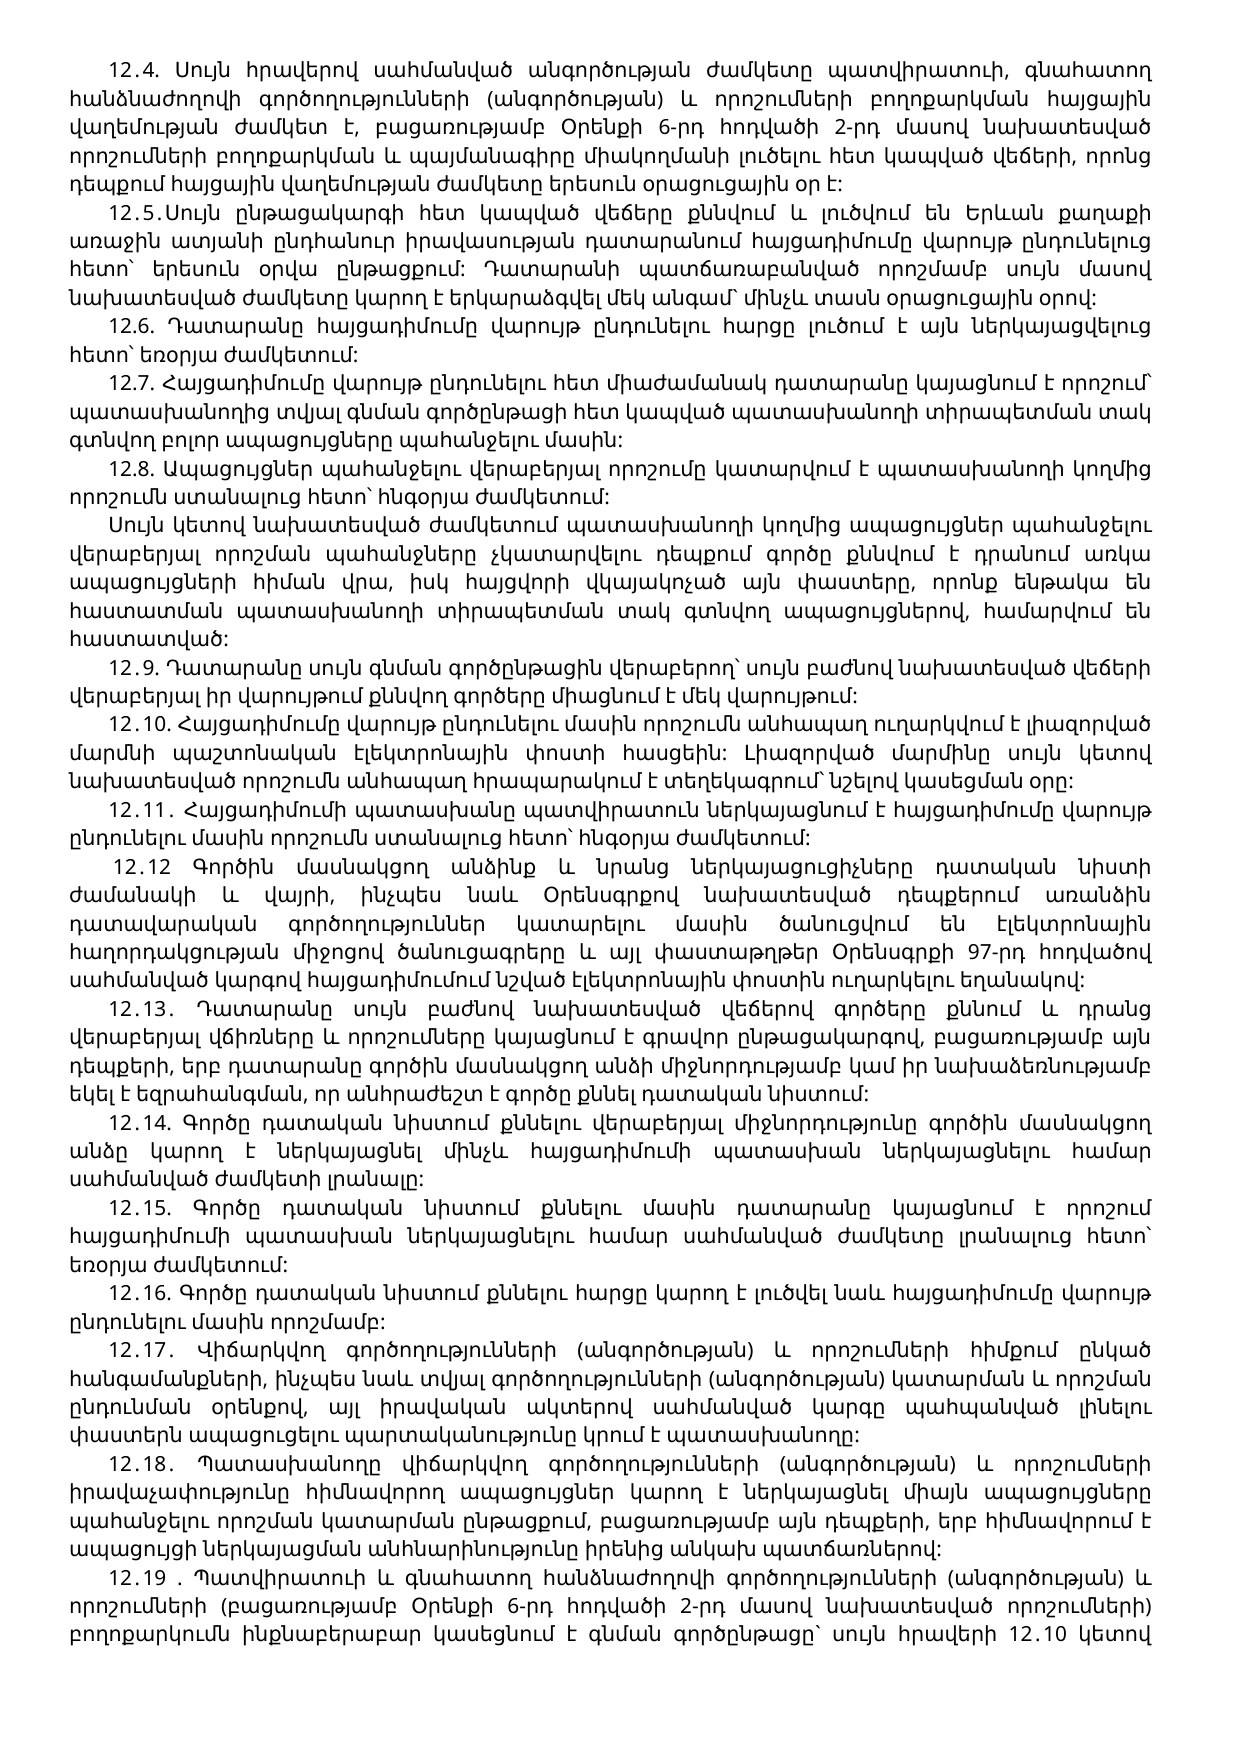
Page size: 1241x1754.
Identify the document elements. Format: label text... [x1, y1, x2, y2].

text 12․5․Սույն ընթացակարգի հետ կապված վեճերը քննվում և լուծվում են Երևան քաղաքի առաջին ատյանի ընդհանուր իրավասության դատարանում հայցադիմումը վարույթ ընդունելուց հետո՝ երեսուն օրվա ընթացքում: Դատարանի պատճառաբանված որոշմամբ սույն մասով նախատեսված ժամկետը կարող է երկարաձգվել մեկ անգամ` մինչև տասն օրացուցային օրով: [69, 198, 1152, 311]
text 12․9. Դատարանը սույն գնման գործընթացին վերաբերող՝ սույն բաժնով նախատեսված վեճերի վերաբերյալ իր վարույթում քննվող գործերը միացնում է մեկ վարույթում: [69, 653, 1152, 709]
text 12․16. Գործը դատական նիստում քննելու հարցը կարող է լուծվել նաև հայցադիմումը վարույթ ընդունելու մասին որոշմամբ: [69, 1278, 1152, 1335]
text 12․4. Սույն հրավերով սահմանված անգործության ժամկետը պատվիրատուի, գնահատող հանձնաժողովի գործողությունների (անգործության) և որոշումների բողոքարկման հայցային վաղեմության ժամկետ է, բացառությամբ Օրենքի 6-րդ հոդվածի 2-րդ մասով նախատեսված որոշումների բողոքարկման և պայմանագիրը միակողմանի լուծելու հետ կապված վեճերի, որոնց դեպքում հայցային վաղեմության ժամկետը երեսուն օրացուցային օր է: [69, 56, 1152, 198]
text 12.8. Ապացույցներ պահանջելու վերաբերյալ որոշումը կատարվում է պատասխանողի կողմից որոշումն ստանալուց հետո՝ հնգօրյա ժամկետում: [69, 454, 1152, 511]
text 12․12 Գործին մասնակցող անձինք և նրանց ներկայացուցիչները դատական նիստի ժամանակի և վայրի, ինչպես նաև Օրենսգրքով նախատեսված դեպքերում առանձին դատավարական գործողություններ կատարելու մասին ծանուցվում են էլեկտրոնային հաղորդակցության միջոցով ծանուցագրերը և այլ փաստաթղթեր Օրենսգրքի 97-րդ հոդվածով սահմանված կարգով հայցադիմումում նշված էլեկտրոնային փոստին ուղարկելու եղանակով: [69, 852, 1152, 994]
text 12.7. Հայցադիմումը վարույթ ընդունելու հետ միաժամանակ դատարանը կայացնում է որոշում՝ պատասխանողից տվյալ գնման գործընթացի հետ կապված պատասխանողի տիրապետման տակ գտնվող բոլոր ապացույցները պահանջելու մասին: [69, 368, 1152, 454]
text 12․14. Գործը դատական նիստում քննելու վերաբերյալ միջնորդությունը գործին մասնակցող անձը կարող է ներկայացնել մինչև հայցադիմումի պատասխան ներկայացնելու համար սահմանված ժամկետի լրանալը: [69, 1108, 1152, 1193]
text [69, 1563, 1152, 1648]
text 12․15. Գործը դատական նիստում քննելու մասին դատարանը կայացնում է որոշում հայցադիմումի պատասխան ներկայացնելու համար սահմանված ժամկետը լրանալուց հետո՝ եռօրյա ժամկետում: [69, 1193, 1152, 1278]
text 12.6. Դատարանը հայցադիմումը վարույթ ընդունելու հարցը լուծում է այն ներկայացվելուց հետո՝ եռօրյա ժամկետում: [69, 311, 1152, 368]
text 12․10. Հայցադիմումը վարույթ ընդունելու մասին որոշումն անհապաղ ուղարկվում է լիազորված մարմնի պաշտոնական էլեկտրոնային փոստի հասցեին: Լիազորված մարմինը սույն կետով նախատեսված որոշումն անհապաղ հրապարակում է տեղեկագրում՝ նշելով կասեցման օրը: [69, 709, 1152, 795]
text 12․13․ Դատարանը սույն բաժնով նախատեսված վեճերով գործերը քննում և դրանց վերաբերյալ վճիռները և որոշումները կայացնում է գրավոր ընթացակարգով, բացառությամբ այն դեպքերի, երբ դատարանը գործին մասնակցող անձի միջնորդությամբ կամ իր նախաձեռնությամբ եկել է եզրահանգման, որ անհրաժեշտ է գործը քննել դատական նիստում: [69, 994, 1152, 1108]
text 12․11․ Հայցադիմումի պատասխանը պատվիրատուն ներկայացնում է հայցադիմումը վարույթ ընդունելու մասին որոշումն ստանալուց հետո՝ հնգօրյա ժամկետում: [69, 795, 1152, 852]
text 12․17․ Վիճարկվող գործողությունների (անգործության) և որոշումների հիմքում ընկած հանգամանքների, ինչպես նաև տվյալ գործողությունների (անգործության) կատարման և որոշման ընդունման օրենքով, այլ իրավական ակտերով սահմանված կարգը պահպանված լինելու փաստերն ապացուցելու պարտականությունը կրում է պատասխանողը: [69, 1335, 1152, 1449]
text 12․18․ Պատասխանողը վիճարկվող գործողությունների (անգործության) և որոշումների իրավաչափությունը հիմնավորող ապացույցներ կարող է ներկայացնել միայն ապացույցները պահանջելու որոշման կատարման ընթացքում, բացառությամբ այն դեպքերի, երբ հիմնավորում է ապացույցի ներկայացման անհնարինությունը իրենից անկախ պատճառներով: [69, 1449, 1152, 1563]
text Սույն կետով նախատեսված ժամկետում պատասխանողի կողմից ապացույցներ պահանջելու վերաբերյալ որոշման պահանջները չկատարվելու դեպքում գործը քննվում է դրանում առկա ապացույցների հիման վրա, իսկ հայցվորի վկայակոչած այն փաստերը, որոնք ենթակա են հաստատման պատասխանողի տիրապետման տակ գտնվող ապացույցներով, համարվում են հաստատված: [69, 511, 1152, 653]
